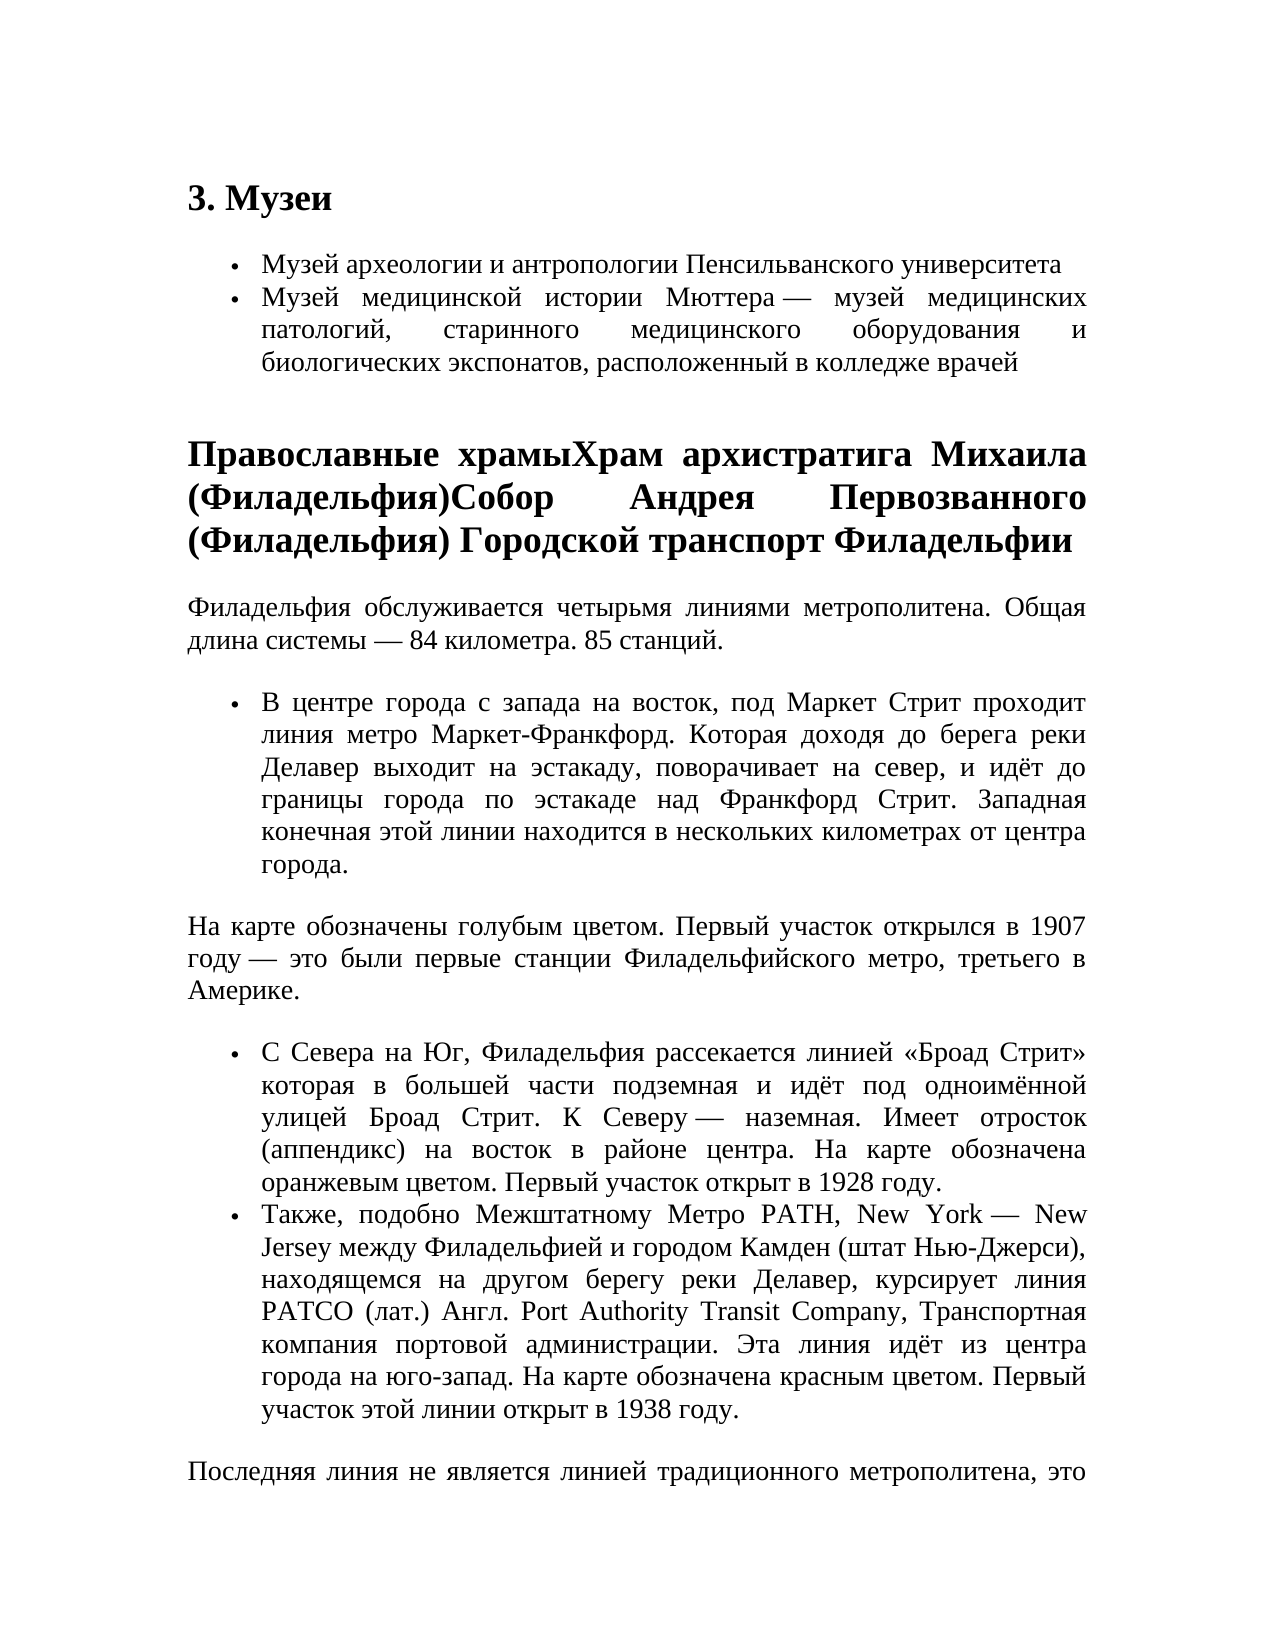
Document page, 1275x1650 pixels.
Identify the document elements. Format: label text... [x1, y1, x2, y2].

list Музей археологии и антропологии Пенсильванского университета [232, 248, 1087, 280]
list Православные храмыХрам архистратига Михаила (Филадельфия)Собор Андрея Первозванного (Филадельфия) Городской транспорт Филадельфии [187, 432, 1087, 561]
list 3. Музеи [187, 175, 1087, 218]
list Также, подобно Межштатному Метро PATH, New York — New Jersey между Филадельфией и городом Камден (штат Нью-Джерси), находящемся на другом берегу реки Делавер, курсирует линия PATCO (лат.) Англ. Port Authority Transit Company, Транспортная компания портовой администрации. Эта линия идёт из центра города на юго-запад. На карте обозначена красным цветом. Первый участок этой линии открыт в 1938 году. [232, 1197, 1087, 1424]
list С Севера на Юг, Филадельфия рассекается линией «Броад Стрит» которая в большей части подземная и идёт под одноимённой улицей Броад Стрит. К Северу — наземная. Имеет отросток (аппендикс) на восток в районе центра. На карте обозначена оранжевым цветом. Первый участок открыт в 1928 году. [232, 1035, 1087, 1197]
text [187, 1453, 1087, 1486]
text Филадельфия обслуживается четырьмя линиями метрополитена. Общая длина системы — 84 километра. 85 станций. [187, 591, 1087, 655]
list Музей медицинской истории Мюттера — музей медицинских патологий, старинного медицинского оборудования и биологических экспонатов, расположенный в колледже врачей [232, 280, 1087, 377]
text На карте обозначены голубым цветом. Первый участок открылся в 1907 году — это были первые станции Филадельфийского метро, третьего в Америке. [187, 909, 1087, 1006]
list В центре города с запада на восток, под Маркет Стрит проходит линия метро Маркет-Франкфорд. Которая доходя до берега реки Делавер выходит на эстакаду, поворачивает на север, и идёт до границы города по эстакаде над Франкфорд Стрит. Западная конечная этой линии находится в нескольких километрах от центра города. [232, 685, 1087, 879]
